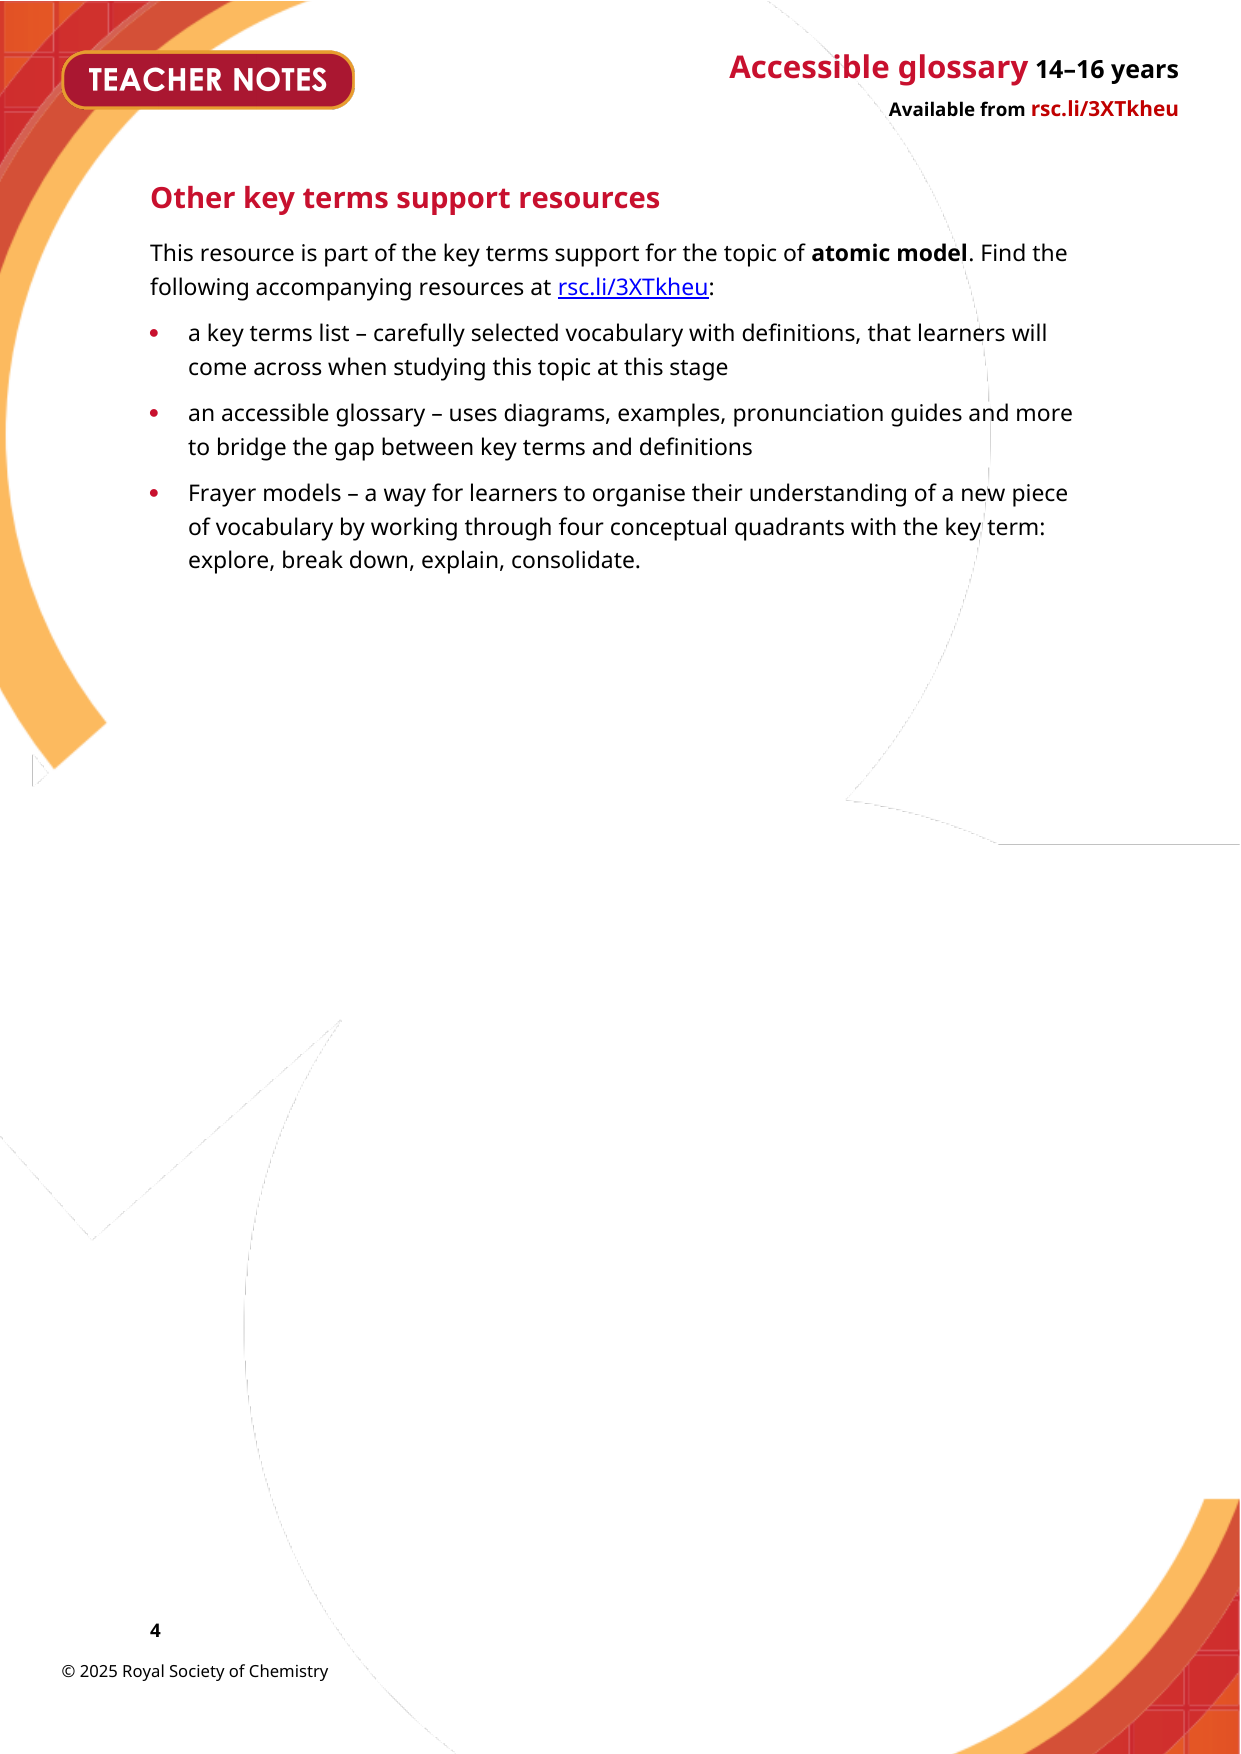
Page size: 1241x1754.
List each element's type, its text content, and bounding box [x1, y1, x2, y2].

picture [61, 50, 355, 110]
text This resource is part of the key terms support for the topic of atomic model. Find the following accompanying resources at rsc.li/3XTkheu: [150, 237, 1090, 302]
list an accessible glossary – uses diagrams, examples, pronunciation guides and more to bridge the gap between key terms and definitions [150, 397, 1090, 462]
list Frayer models – a way for learners to organise their understanding of a new piece of vocabulary by working through four conceptual quadrants with the key term: explore, break down, explain, consolidate. [150, 477, 1090, 575]
list a key terms list – carefully selected vocabulary with definitions, that learners will come across when studying this topic at this stage [150, 317, 1090, 382]
text Other key terms support resources [150, 177, 1090, 217]
